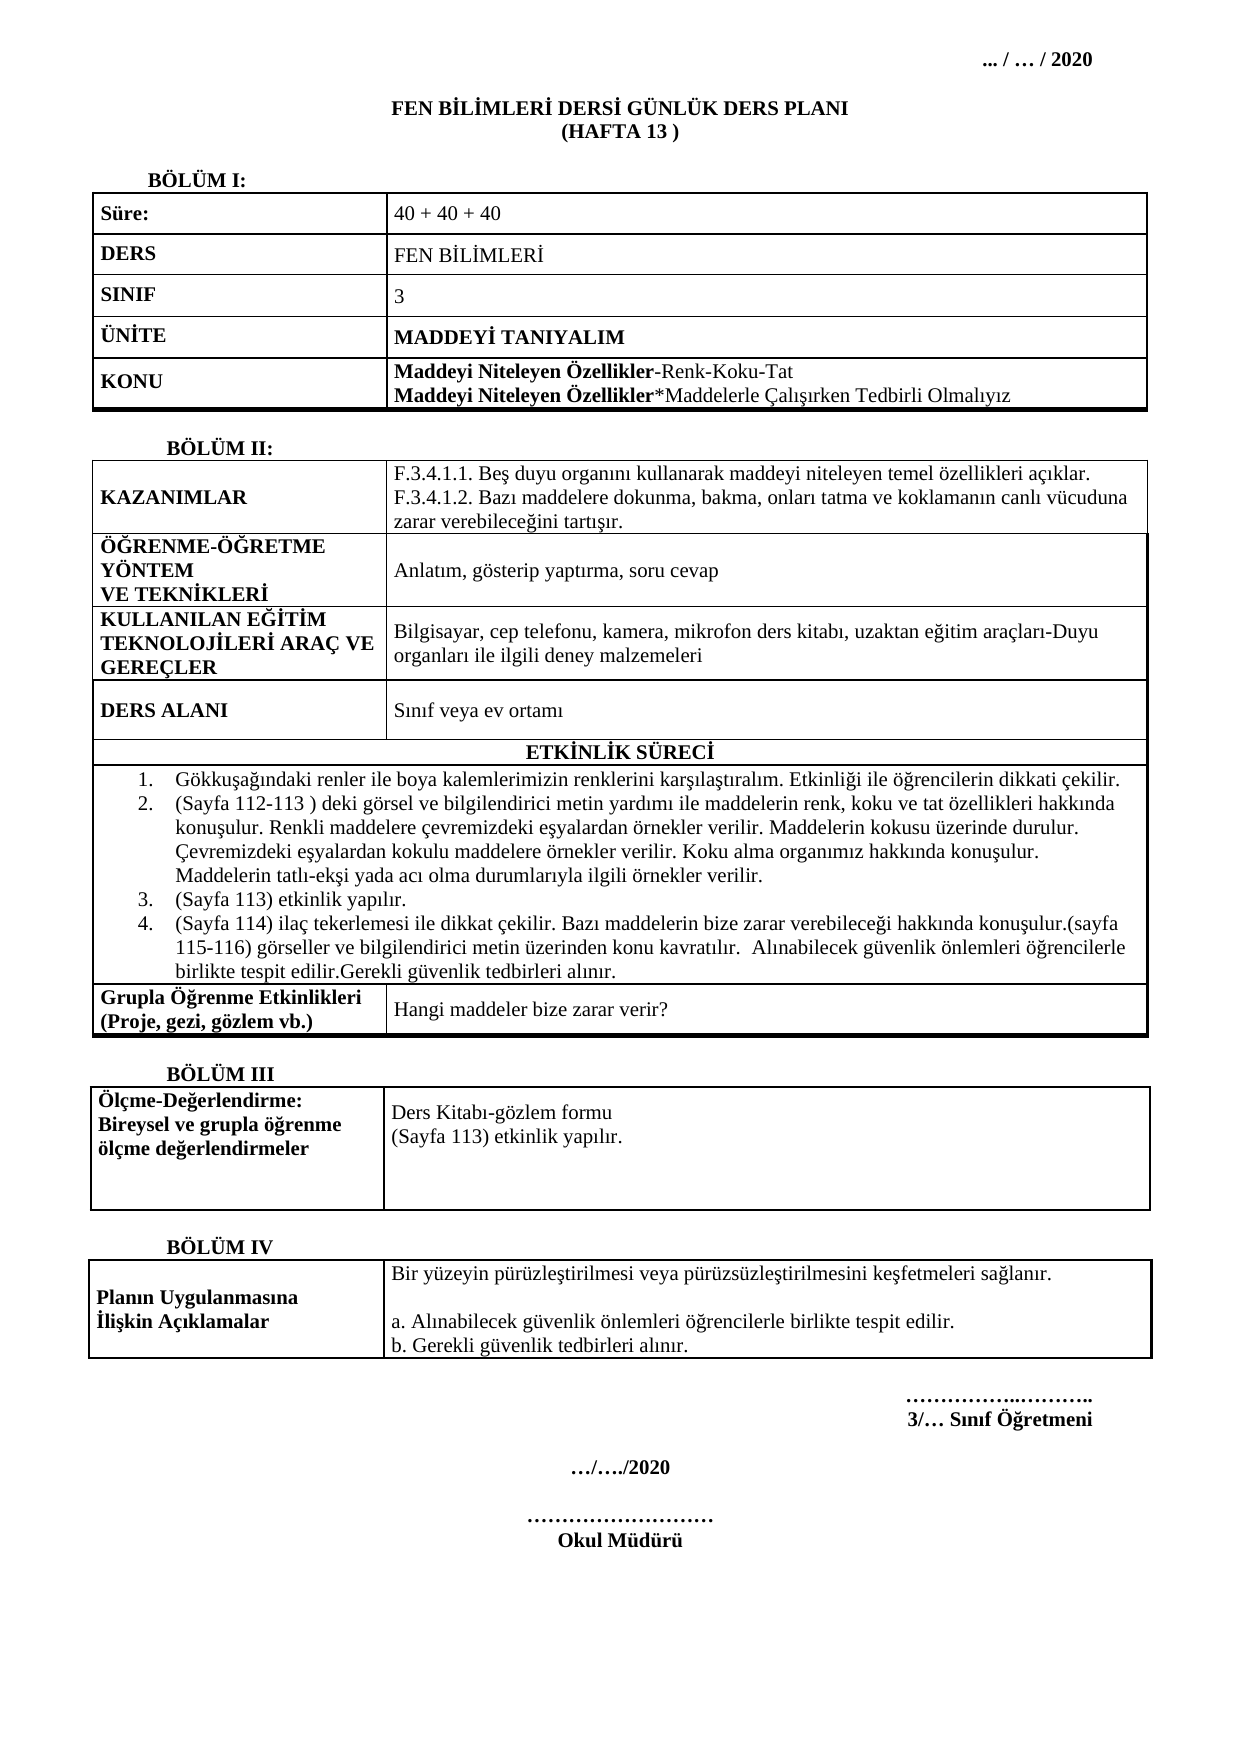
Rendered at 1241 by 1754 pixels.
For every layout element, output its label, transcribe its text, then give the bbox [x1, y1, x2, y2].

table_header Planın Uygulanmasına İlişkin Açıklamalar [90, 1261, 383, 1357]
table_header Ders Kitabı-gözlem formu (Sayfa 113) etkinlik yapılır. [385, 1088, 1149, 1208]
table_cell DERS ALANI [94, 681, 386, 739]
text ……………………… [148, 1503, 1092, 1527]
table_cell Hangi maddeler bize zarar verir? [387, 985, 1146, 1033]
table_cell Grupla Öğrenme Etkinlikleri (Proje, gezi, gözlem vb.) [94, 985, 386, 1033]
table_cell Anlatım, gösterip yaptırma, soru cevap [387, 534, 1146, 606]
table_header 40 + 40 + 40 [388, 194, 1146, 233]
table_header Ölçme-Değerlendirme: Bireysel ve grupla öğrenme ölçme değerlendirmeler [92, 1088, 383, 1208]
table_cell DERS [94, 235, 386, 274]
table_header Süre: [94, 194, 386, 233]
text …/…./2020 [148, 1455, 1092, 1479]
table_cell Gökkuşağındaki renler ile boya kalemlerimizin renklerini karşılaştıralım. Etkinliği ile öğrencilerin dikkati çekilir. (Sayfa 112-113 ) deki görsel ve bilgilendirici metin yardımı ile maddelerin renk, koku ve tat özellikleri hakkında konuşulur. Renkli maddelere çevremizdeki eşyalardan örnekler verilir. Maddelerin kokusu üzerinde durulur. Çevremizdeki eşyalardan kokulu maddelere örnekler verilir. Koku alma organımız hakkında konuşulur. Maddelerin tatlı-ekşi yada acı olma durumlarıyla ilgili örnekler verilir. (Sayfa 113) etkinlik yapılır. (Sayfa 114) ilaç tekerlemesi ile dikkat çekilir. Bazı maddelerin bize zarar verebileceği hakkında konuşulur.(sayfa 115-116) görseller ve bilgilendirici metin üzerinden konu kavratılır. Alınabilecek güvenlik önlemleri öğrencilerle birlikte tespit edilir.Gerekli güvenlik tedbirleri alınır. [94, 766, 1146, 983]
subtitle BÖLÜM III [148, 1062, 1092, 1086]
table_cell SINIF [94, 275, 386, 316]
text FEN BİLİMLERİ DERSİ GÜNLÜK DERS PLANI [148, 95, 1092, 119]
text BÖLÜM II: [148, 436, 1092, 459]
table_cell ETKİNLİK SÜRECİ [94, 740, 1146, 764]
table_cell MADDEYİ TANIYALIM [388, 317, 1146, 357]
subtitle BÖLÜM IV [148, 1234, 1092, 1259]
table_cell KONU [94, 359, 386, 407]
table_cell KULLANILAN EĞİTİM TEKNOLOJİLERİ ARAÇ VE GEREÇLER [93, 607, 386, 679]
table_cell Bilgisayar, cep telefonu, kamera, mikrofon ders kitabı, uzaktan eğitim araçları-Duyu organları ile ilgili deney malzemeleri [387, 607, 1146, 679]
text BÖLÜM I: [148, 168, 1092, 192]
table_cell Maddeyi Niteleyen Özellikler-Renk-Koku-Tat Maddeyi Niteleyen Özellikler*Maddelerle Çalışırken Tedbirli Olmalıyız [388, 359, 1146, 407]
table_cell 3 [388, 275, 1146, 316]
table_cell Sınıf veya ev ortamı [387, 681, 1146, 739]
table_header Bir yüzeyin pürüzleştirilmesi veya pürüzsüzleştirilmesini keşfetmeleri sağlanır. a. Alınabilecek güvenlik önlemleri öğrencilerle birlikte tespit edilir. b. Gerekli güvenlik tedbirleri alınır. [385, 1261, 1150, 1357]
text (HAFTA 13 ) [148, 119, 1092, 143]
table_cell ÖĞRENME-ÖĞRETME YÖNTEM VE TEKNİKLERİ [93, 534, 386, 606]
text 3/… Sınıf Öğretmeni [148, 1407, 1092, 1431]
table_cell ÜNİTE [94, 317, 386, 357]
text Okul Müdürü [148, 1527, 1092, 1552]
table_header F.3.4.1.1. Beş duyu organını kullanarak maddeyi niteleyen temel özellikleri açıklar. F.3.4.1.2. Bazı maddelere dokunma, bakma, onları tatma ve koklamanın canlı vücuduna zarar verebileceğini tartışır. [387, 461, 1147, 533]
text ... / … / 2020 [148, 47, 1092, 71]
table_header KAZANIMLAR [93, 461, 386, 533]
text ……………..……….. [148, 1383, 1092, 1407]
table_cell FEN BİLİMLERİ [388, 235, 1146, 274]
